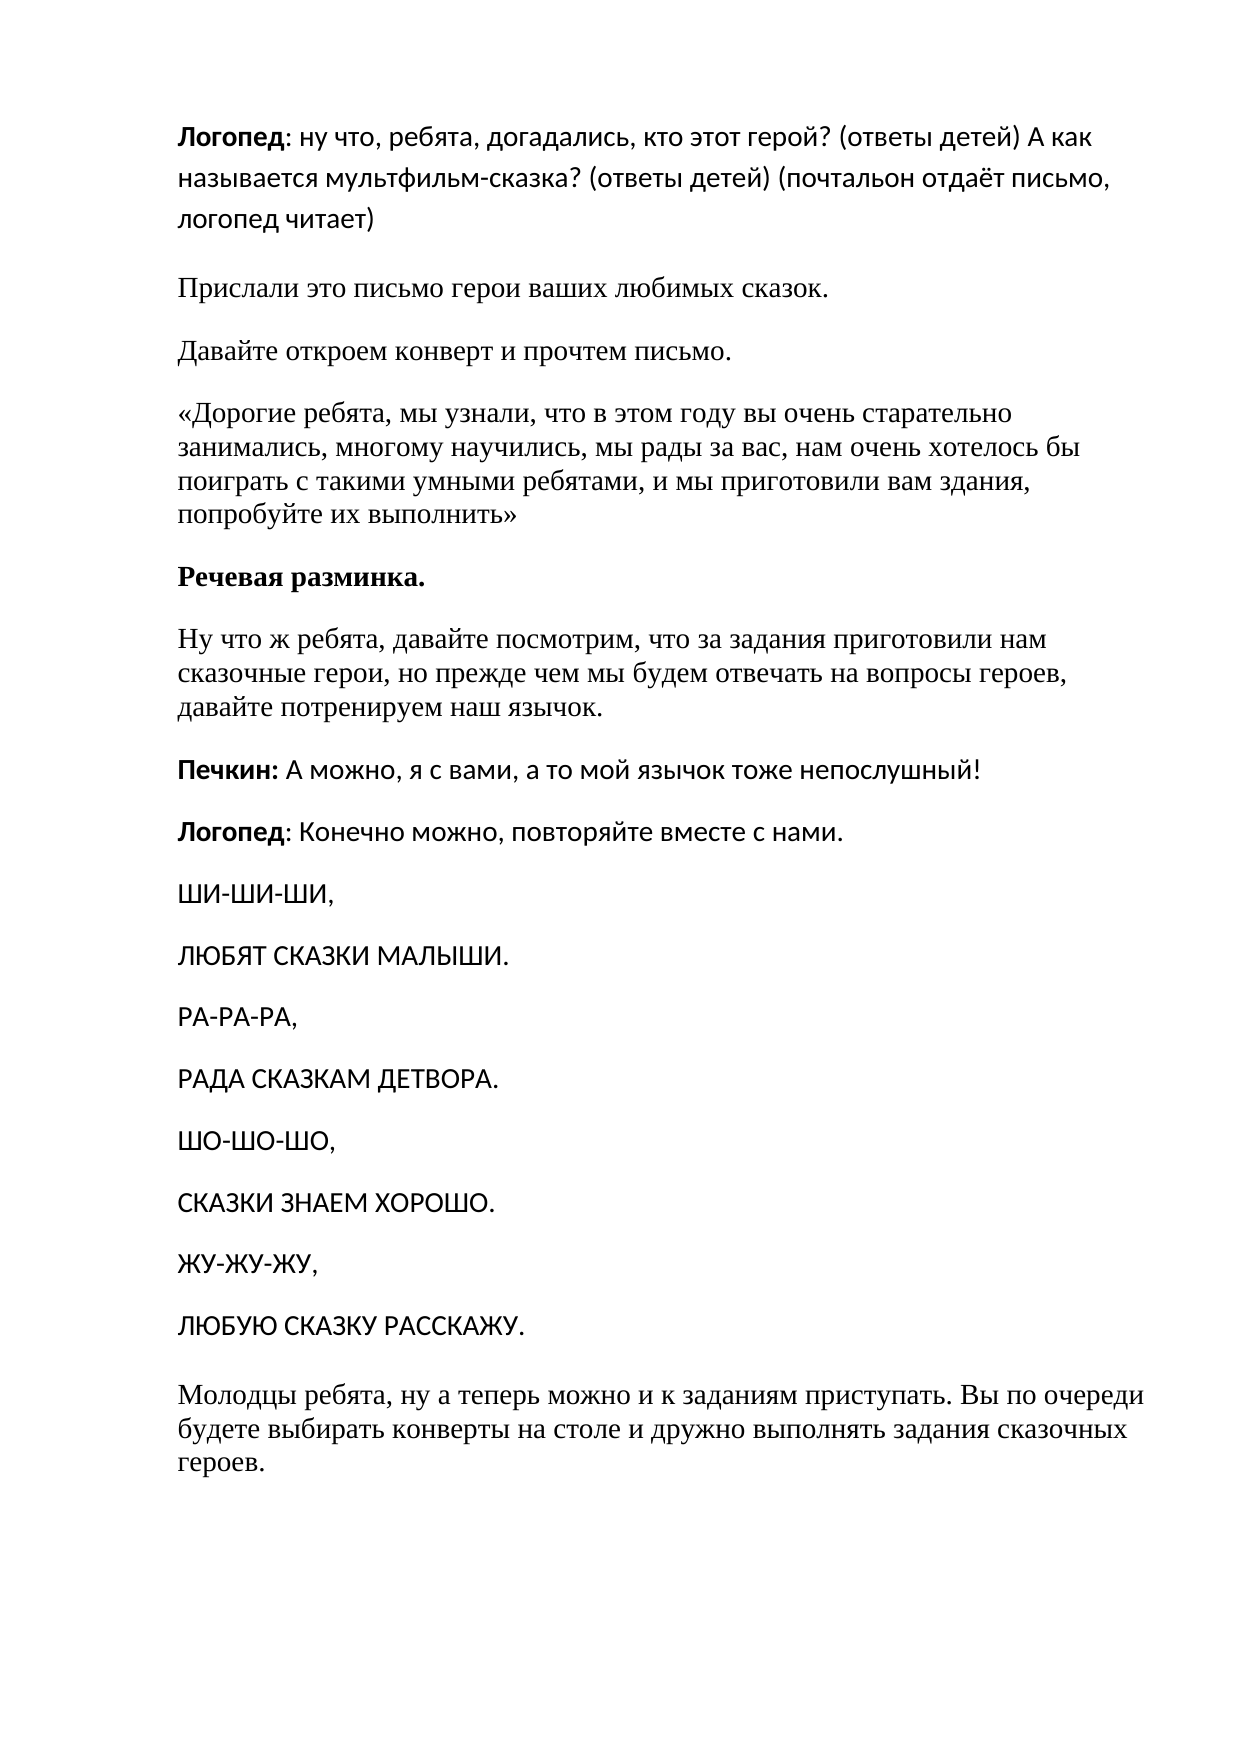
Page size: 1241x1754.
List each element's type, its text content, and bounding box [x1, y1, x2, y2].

text Прислали это письмо герои ваших любимых сказок. [177, 270, 1152, 304]
text ЖУ-ЖУ-ЖУ, [177, 1246, 1152, 1281]
text СКАЗКИ ЗНАЕМ ХОРОШО. [177, 1184, 1152, 1219]
text ШИ-ШИ-ШИ, [177, 875, 1152, 911]
text РА-РА-РА, [177, 998, 1152, 1034]
text Печкин: А можно, я с вами, а то мой язычок тоже непослушный! [177, 751, 1152, 787]
text Давайте откроем конверт и прочтем письмо. [177, 333, 1152, 366]
text Логопед: ну что, ребята, догадались, кто этот герой? (ответы детей) А как называется мультфильм-сказка? (ответы детей) (почтальон отдаёт письмо, логопед читает) [177, 118, 1152, 236]
text Ну что ж ребята, давайте посмотрим, что за задания приготовили нам сказочные герои, но прежде чем мы будем отвечать на вопросы героев, давайте потренируем наш язычок. [177, 622, 1152, 722]
text РАДА СКАЗКАМ ДЕТВОРА. [177, 1060, 1152, 1096]
text ШО-ШО-ШО, [177, 1122, 1152, 1158]
text Речевая разминка. [177, 559, 1152, 592]
text ЛЮБЯТ СКАЗКИ МАЛЫШИ. [177, 937, 1152, 972]
text Логопед: Конечно можно, повторяйте вместе с нами. [177, 813, 1152, 849]
text Молодцы ребята, ну а теперь можно и к заданиям приступать. Вы по очереди будете выбирать конверты на столе и дружно выполнять задания сказочных героев. [177, 1377, 1152, 1478]
text ЛЮБУЮ СКАЗКУ РАССКАЖУ. [177, 1307, 1152, 1343]
text «Дорогие ребята, мы узнали, что в этом году вы очень старательно занимались, многому научились, мы рады за вас, нам очень хотелось бы поиграть с такими умными ребятами, и мы приготовили вам здания, попробуйте их выполнить» [177, 396, 1152, 530]
